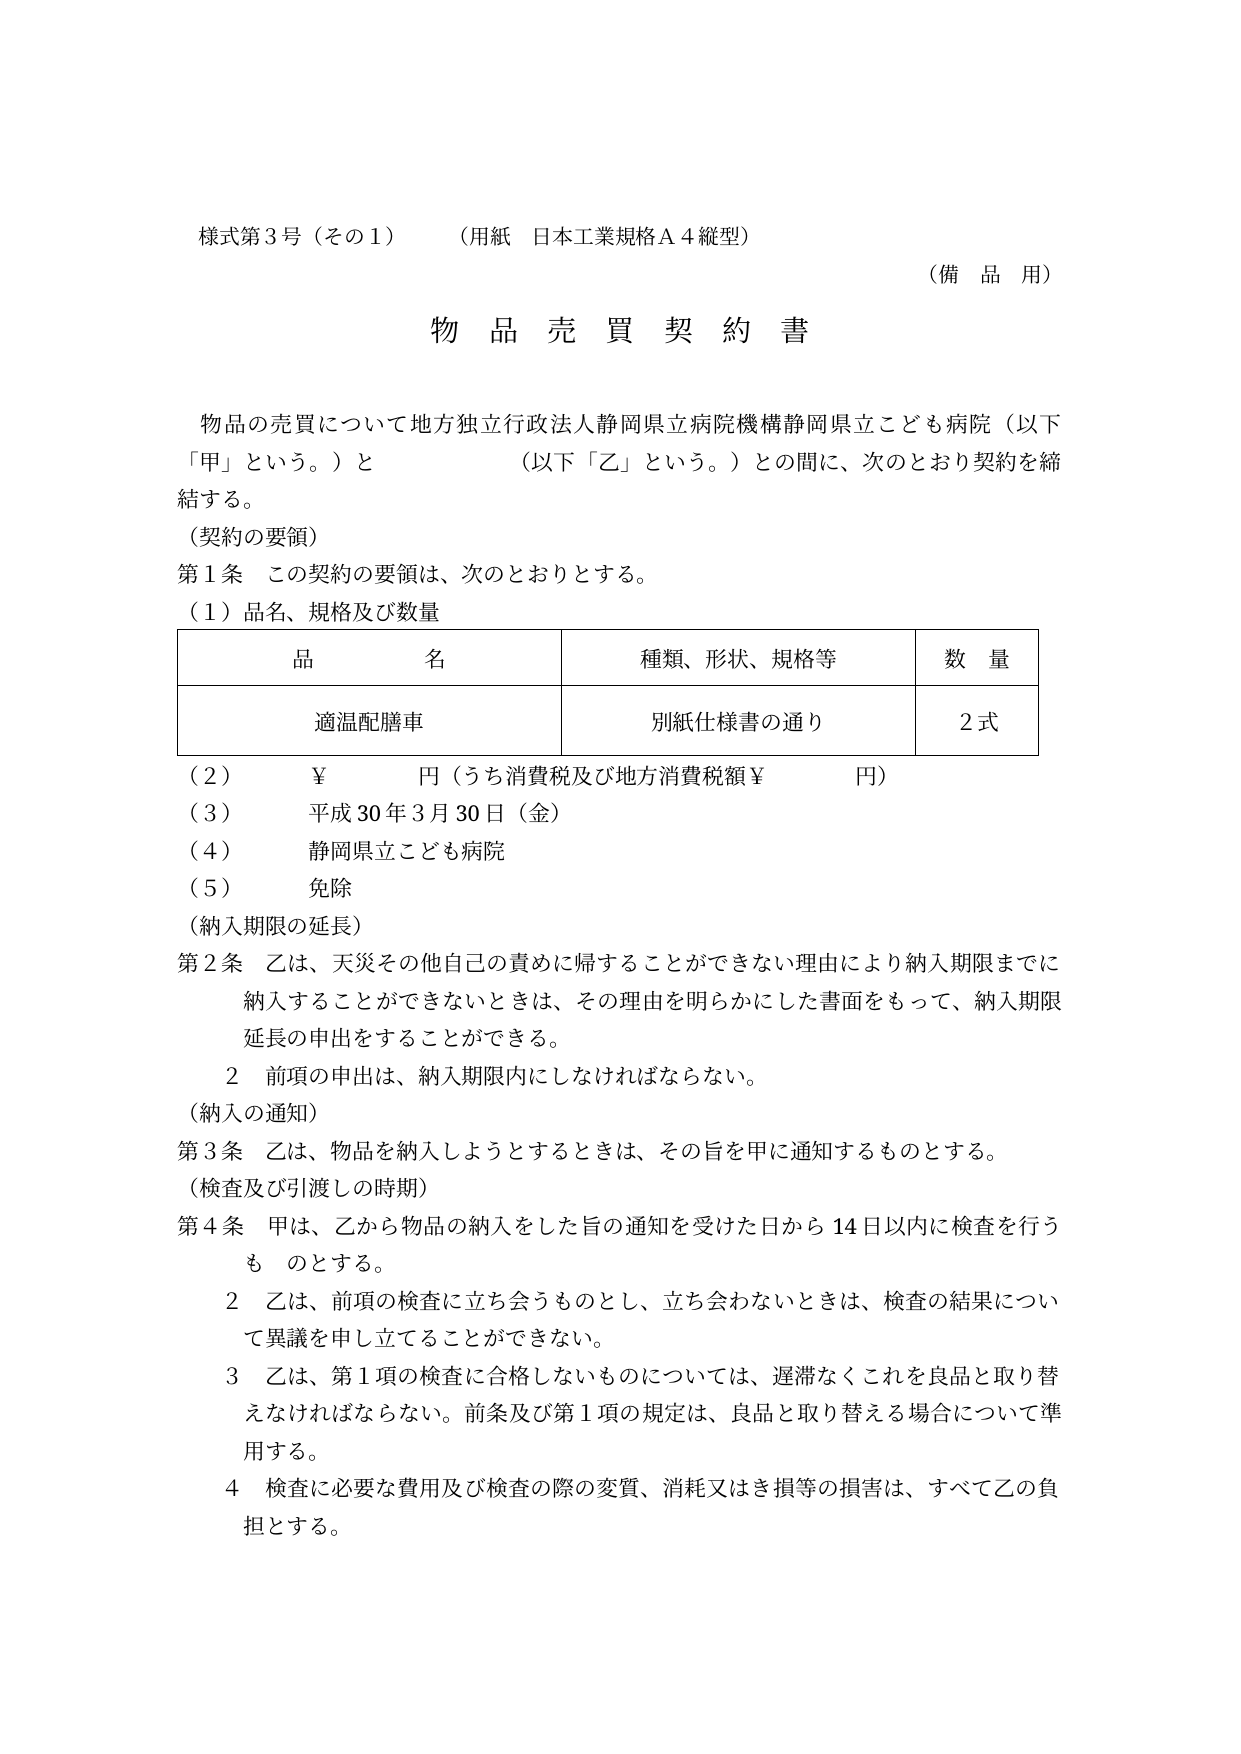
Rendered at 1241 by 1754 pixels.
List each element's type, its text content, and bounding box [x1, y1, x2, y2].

text ３ 乙は、第１項の検査に合格しないものについては、遅滞なくこれを良品と取り替えなければならない。前条及び第１項の規定は、良品と取り替える場合について準用する。 [221, 1356, 1063, 1468]
table_cell 別紙仕様書の通り [562, 686, 915, 755]
text 第３条 乙は、物品を納入しようとするときは、その旨を甲に通知するものとする。 [177, 1131, 1063, 1168]
text （検査及び引渡しの時期） [177, 1168, 1063, 1206]
text ４ 検査に必要な費用及び検査の際の変質、消耗又はき損等の損害は、すべて乙の負担とする。 [221, 1468, 1063, 1543]
table_cell ２式 [916, 686, 1038, 755]
text （納入の通知） [177, 1093, 1063, 1131]
text （２） ￥ 円（うち消費税及び地方消費税額￥ 円） [177, 756, 1063, 793]
text （５） 免除 [177, 868, 1063, 906]
text 第２条 乙は、天災その他自己の責めに帰することができない理由により納入期限までに納入することができないときは、その理由を明らかにした書面をもって、納入期限延長の申出をすることができる。 [177, 943, 1063, 1056]
table_header 種類、形状、規格等 [562, 630, 915, 685]
text 様式第３号（その１） （用紙 日本工業規格Ａ４縦型） [177, 217, 1063, 254]
text （備 品 用） [177, 254, 1063, 292]
text （３） 平成30年３月30日（金） [177, 793, 1063, 831]
text ２ 前項の申出は、納入期限内にしなければならない。 [177, 1056, 1063, 1093]
table_header 品 名 [178, 630, 561, 685]
text 第１条 この契約の要領は、次のとおりとする。 [177, 554, 1063, 592]
table_header 数 量 [916, 630, 1038, 685]
text （契約の要領） [177, 517, 1063, 554]
text 物品の売買について地方独立行政法人静岡県立病院機構静岡県立こども病院（以下「甲」という。）と （以下「乙」という。）との間に、次のとおり契約を締結する。 [177, 404, 1063, 517]
table_cell 適温配膳車 [178, 686, 561, 755]
text （４） 静岡県立こども病院 [177, 831, 1063, 868]
text ２ 乙は、前項の検査に立ち会うものとし、立ち会わないときは、検査の結果について異議を申し立てることができない。 [221, 1281, 1063, 1356]
text （１）品名、規格及び数量 [177, 592, 1063, 629]
text 第４条 甲は、乙から物品の納入をした旨の通知を受けた日から14日以内に検査を行うも のとする。 [177, 1206, 1063, 1281]
text （納入期限の延長） [177, 906, 1063, 943]
text 物 品 売 買 契 約 書 [177, 292, 1063, 367]
